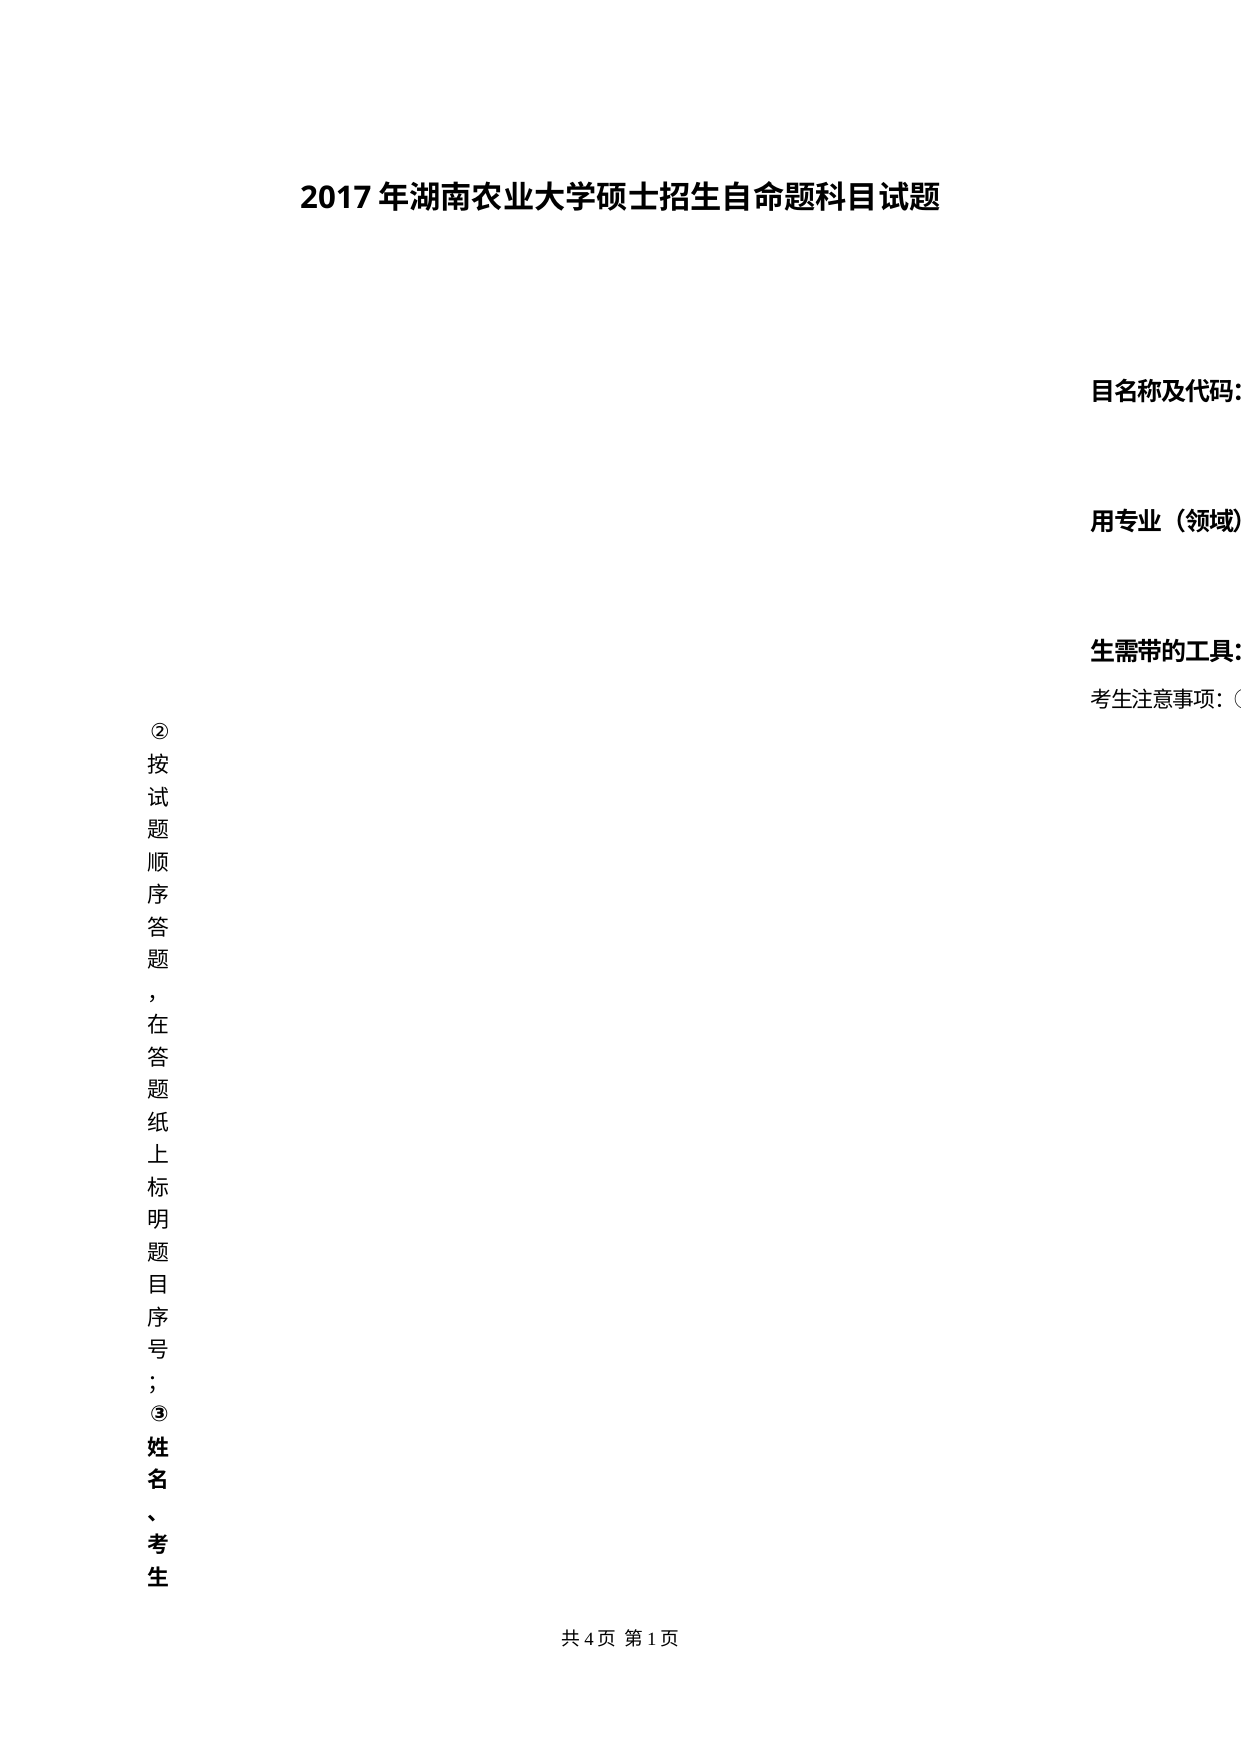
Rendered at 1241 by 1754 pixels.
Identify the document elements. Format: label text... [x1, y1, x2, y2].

text 科目名称及代码：风景园林规划与设计（6小时） 511 [1090, 292, 1240, 422]
text 适用专业（领域）： 风景园林硕士 [1090, 422, 1240, 552]
text 2017年湖南农业大学硕士招生自命题科目试题 [148, 162, 1092, 227]
text 考生需带的工具： 彩色铅笔或马克笔，绘图工具，A2白纸（或硫酸纸）3张 [1090, 552, 1240, 682]
text 考生注意事项：①所有答案必须做在答题纸上，做在试题纸上一律无效； [1090, 682, 1240, 714]
